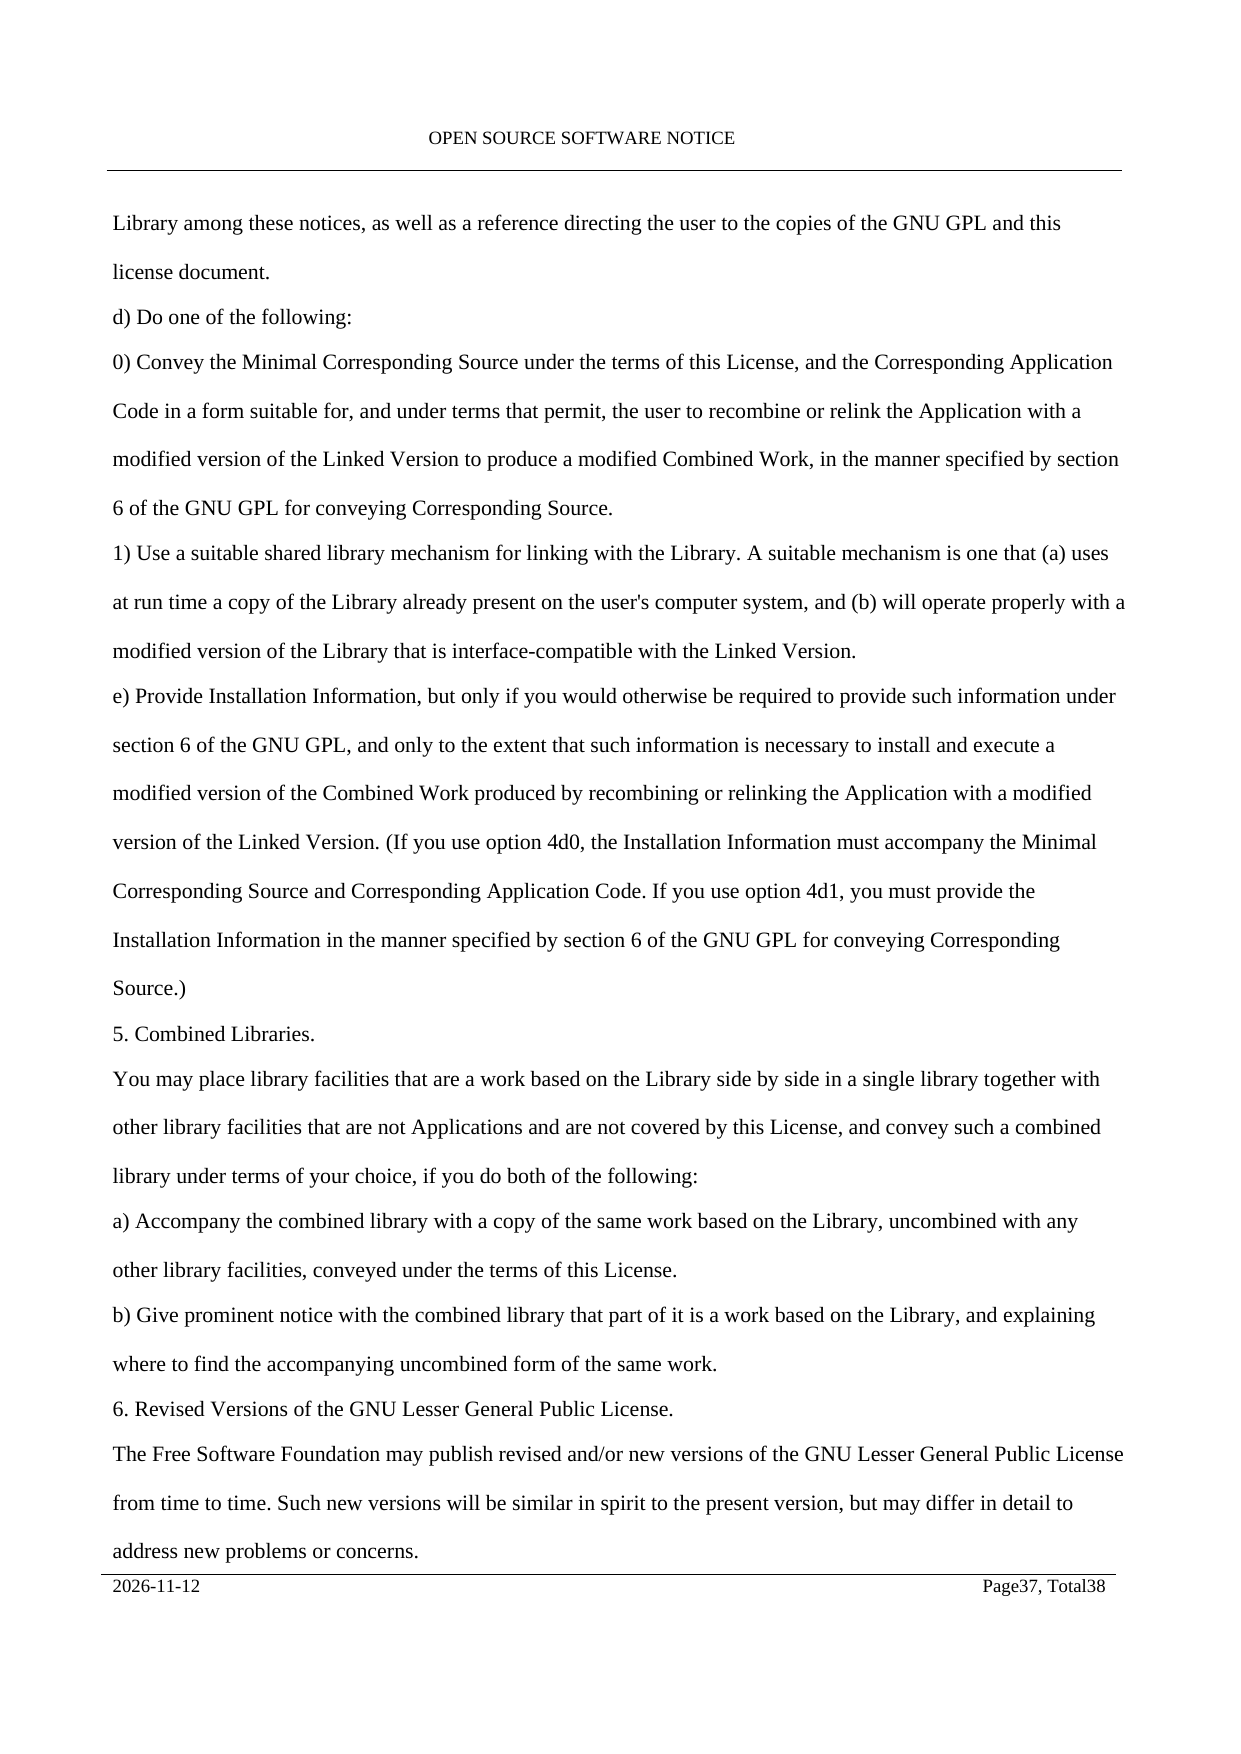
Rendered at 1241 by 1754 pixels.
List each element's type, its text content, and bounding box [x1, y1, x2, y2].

text d) Do one of the following: [112, 300, 1128, 333]
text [112, 206, 1128, 288]
text 6. Revised Versions of the GNU Lesser General Public License. [112, 1392, 1128, 1425]
text 5. Combined Libraries. [112, 1017, 1128, 1049]
text The Free Software Foundation may publish revised and/or new versions of the GNU Lesser General Public License from time to time. Such new versions will be similar in spirit to the present version, but may differ in detail to address new problems or concerns. [112, 1437, 1128, 1567]
text a) Accompany the combined library with a copy of the same work based on the Library, uncombined with any other library facilities, conveyed under the terms of this License. [112, 1204, 1128, 1286]
text 0) Convey the Minimal Corresponding Source under the terms of this License, and the Corresponding Application Code in a form suitable for, and under terms that permit, the user to recombine or relink the Application with a modified version of the Linked Version to produce a modified Combined Work, in the manner specified by section 6 of the GNU GPL for conveying Corresponding Source. [112, 345, 1128, 524]
text 1) Use a suitable shared library mechanism for linking with the Library. A suitable mechanism is one that (a) uses at run time a copy of the Library already present on the user's computer system, and (b) will operate properly with a modified version of the Library that is interface-compatible with the Linked Version. [112, 537, 1128, 667]
text b) Give prominent notice with the combined library that part of it is a work based on the Library, and explaining where to find the accompanying uncombined form of the same work. [112, 1298, 1128, 1380]
text You may place library facilities that are a work based on the Library side by side in a single library together with other library facilities that are not Applications and are not covered by this License, and convey such a combined library under terms of your choice, if you do both of the following: [112, 1062, 1128, 1192]
text e) Provide Installation Information, but only if you would otherwise be required to provide such information under section 6 of the GNU GPL, and only to the extent that such information is necessary to install and execute a modified version of the Combined Work produced by recombining or relinking the Application with a modified version of the Linked Version. (If you use option 4d0, the Installation Information must accompany the Minimal Corresponding Source and Corresponding Application Code. If you use option 4d1, you must provide the Installation Information in the manner specified by section 6 of the GNU GPL for conveying Corresponding Source.) [112, 679, 1128, 1004]
